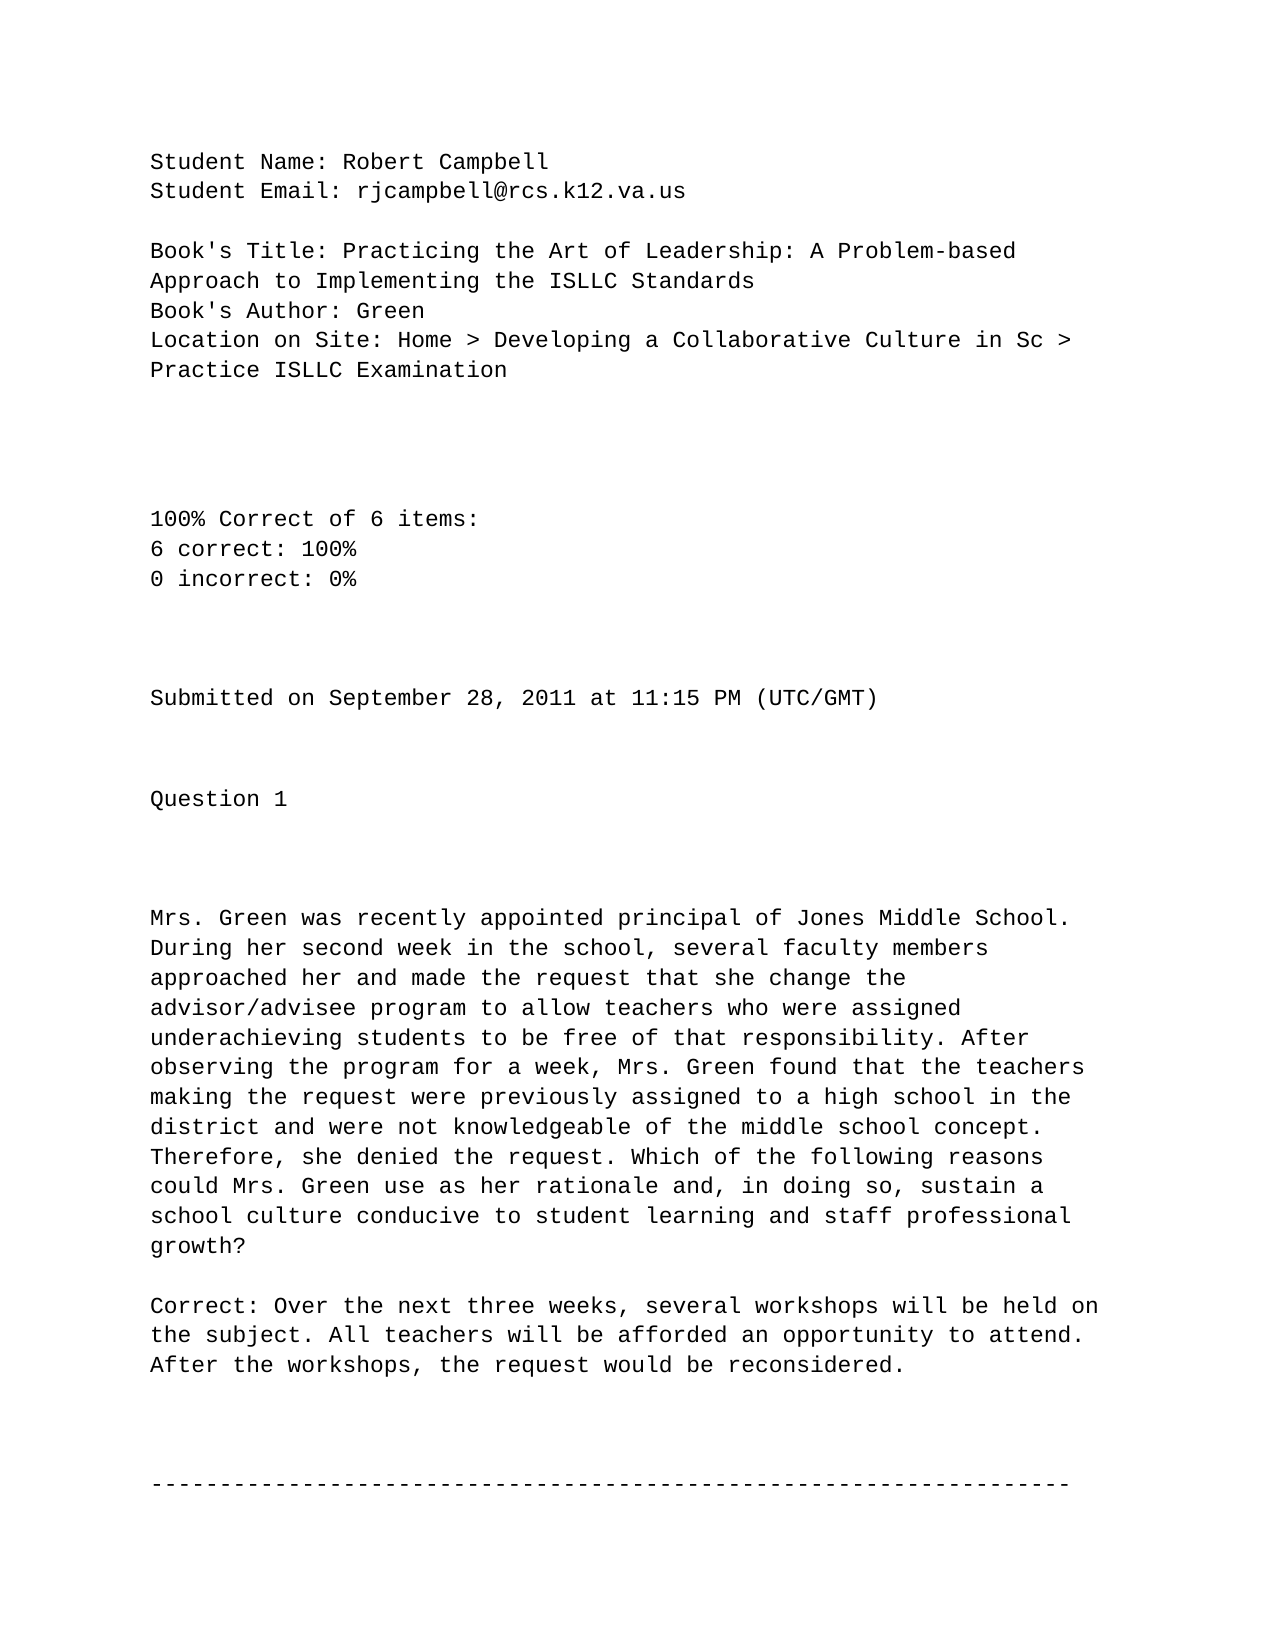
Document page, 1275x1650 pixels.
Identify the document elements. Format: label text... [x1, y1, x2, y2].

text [150, 787, 1125, 1499]
text Student Name: Robert Campbell Student Email: rjcampbell@rcs.k12.va.us Book's Title: Practicing the Art of Leadership: A Problem-based Approach to Implementing the ISLLC Standards Book's Author: Green Location on Site: Home > Developing a Collaborative Culture in Sc > Practice ISLLC Examination 100% Correct of 6 items: 6 correct: 100% 0 incorrect: 0% Submitted on September 28, 2011 at 11:15 PM (UTC/GMT) [150, 150, 1125, 712]
